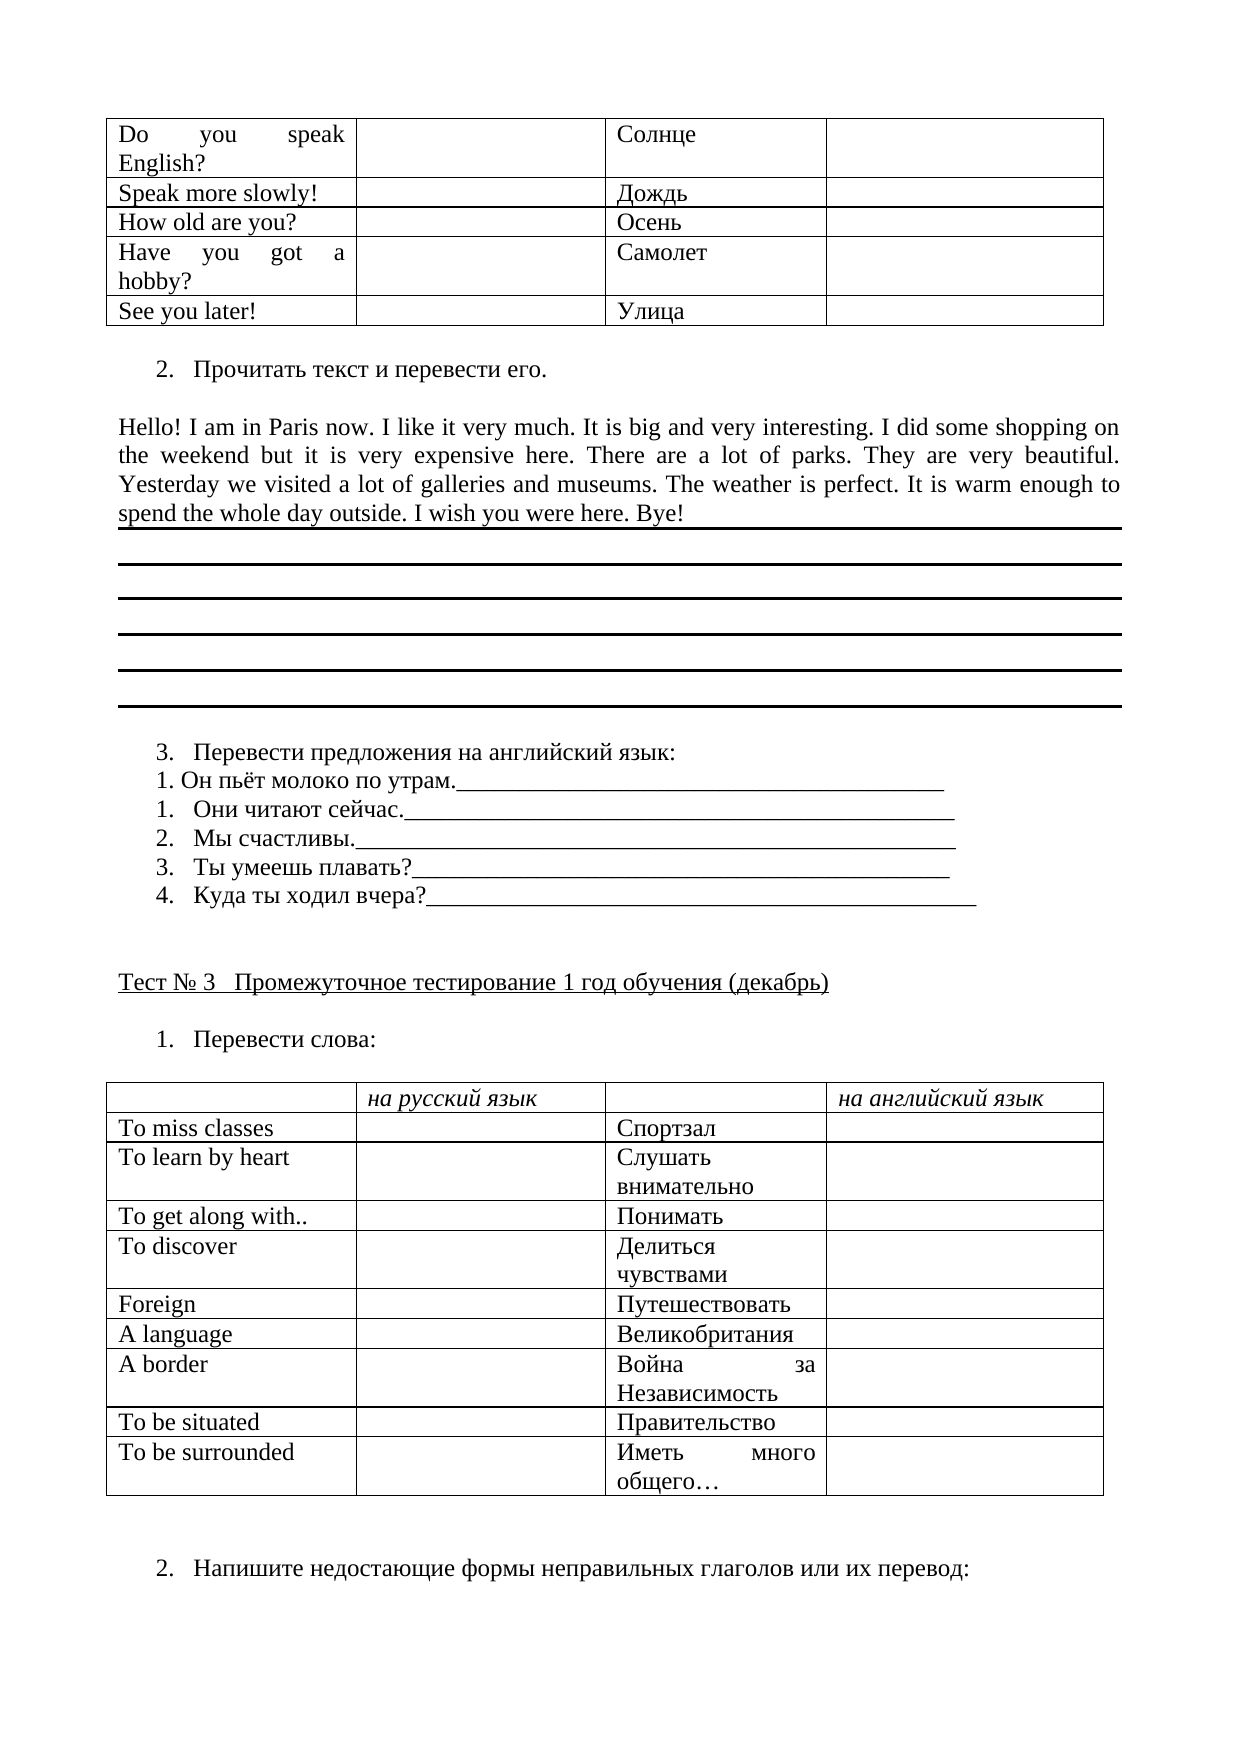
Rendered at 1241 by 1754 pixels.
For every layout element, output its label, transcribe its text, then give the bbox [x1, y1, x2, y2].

table_cell Спортзал [606, 1113, 826, 1141]
table_cell [827, 178, 1103, 206]
table_cell Дождь [606, 178, 826, 206]
table_cell [357, 178, 605, 206]
table_cell Война за Независимость [606, 1349, 826, 1406]
table_cell Делиться чувствами [606, 1231, 826, 1288]
text Тест № 3 Промежуточное тестирование 1 год обучения (декабрь) [118, 967, 1122, 996]
table_cell To learn by heart [107, 1143, 356, 1200]
table_cell [357, 1319, 605, 1348]
text Hello! I am in Paris now. I like it very much. It is big and very interesting. I did some shopping on the weekend but it is very expensive here. There are a lot of parks. They are very beautiful. Yesterday we visited a lot of galleries and museums. The weather is perfect. It is warm enough to spend the whole day outside. I wish you were here. Bye! [118, 412, 1122, 527]
table_cell Солнце [606, 119, 826, 177]
table_cell Великобритания [606, 1319, 826, 1348]
table_cell Самолет [606, 237, 826, 295]
table_cell [827, 1201, 1103, 1230]
table_cell Правительство [606, 1408, 826, 1436]
table_cell [827, 1113, 1103, 1141]
table_cell [357, 1437, 605, 1495]
list Куда ты ходил вчера?____________________________________________ [156, 881, 1122, 909]
table_cell A border [107, 1349, 356, 1406]
table_cell [827, 1437, 1103, 1495]
list Прочитать текст и перевести его. [156, 354, 1122, 383]
list Перевести слова: [156, 1024, 1122, 1053]
table_cell Have you got a hobby? [107, 237, 356, 295]
table_cell Do you speak English? [107, 119, 356, 177]
table_cell [357, 1349, 605, 1406]
list Перевести предложения на английский язык: [156, 737, 1122, 766]
table_cell [357, 1408, 605, 1436]
list Ты умеешь плавать?___________________________________________ [156, 852, 1122, 881]
table_cell [357, 1289, 605, 1318]
text 1. Он пьёт молоко по утрам._______________________________________ [156, 766, 1122, 794]
table_header на английский язык [827, 1083, 1103, 1112]
table_cell A language [107, 1319, 356, 1348]
table_header на русский язык [357, 1083, 605, 1112]
table_cell Улица [606, 296, 826, 324]
table_cell [827, 1319, 1103, 1348]
table_cell How old are you? [107, 208, 356, 236]
table_header [606, 1083, 826, 1112]
list Мы счастливы.________________________________________________ [156, 823, 1122, 852]
table_cell [357, 208, 605, 236]
table_cell [827, 1143, 1103, 1200]
table_cell [827, 237, 1103, 295]
table_cell [357, 1201, 605, 1230]
table_cell Speak more slowly! [107, 178, 356, 206]
table_cell To discover [107, 1231, 356, 1288]
table_cell [827, 119, 1103, 177]
table_cell [357, 1113, 605, 1141]
table_cell [357, 296, 605, 324]
table_cell Foreign [107, 1289, 356, 1318]
table_cell [357, 119, 605, 177]
table_cell See you later! [107, 296, 356, 324]
table_cell Понимать [606, 1201, 826, 1230]
list Они читают сейчас.____________________________________________ [156, 794, 1122, 823]
table_cell To be situated [107, 1408, 356, 1436]
table_header [107, 1083, 356, 1112]
table_cell [357, 237, 605, 295]
table_cell [827, 1289, 1103, 1318]
table_cell [827, 296, 1103, 324]
list Напишите недостающие формы неправильных глаголов или их перевод: [156, 1553, 1122, 1582]
table_cell Иметь много общего… [606, 1437, 826, 1495]
table_cell To miss classes [107, 1113, 356, 1141]
table_cell To be surrounded [107, 1437, 356, 1495]
table_cell Осень [606, 208, 826, 236]
table_cell [827, 1408, 1103, 1436]
table_cell To get along with.. [107, 1201, 356, 1230]
table_cell [357, 1231, 605, 1288]
table_cell [827, 1349, 1103, 1406]
table_cell [827, 208, 1103, 236]
table_cell Путешествовать [606, 1289, 826, 1318]
table_cell [357, 1143, 605, 1200]
table_cell Слушать внимательно [606, 1143, 826, 1200]
table_cell [827, 1231, 1103, 1288]
